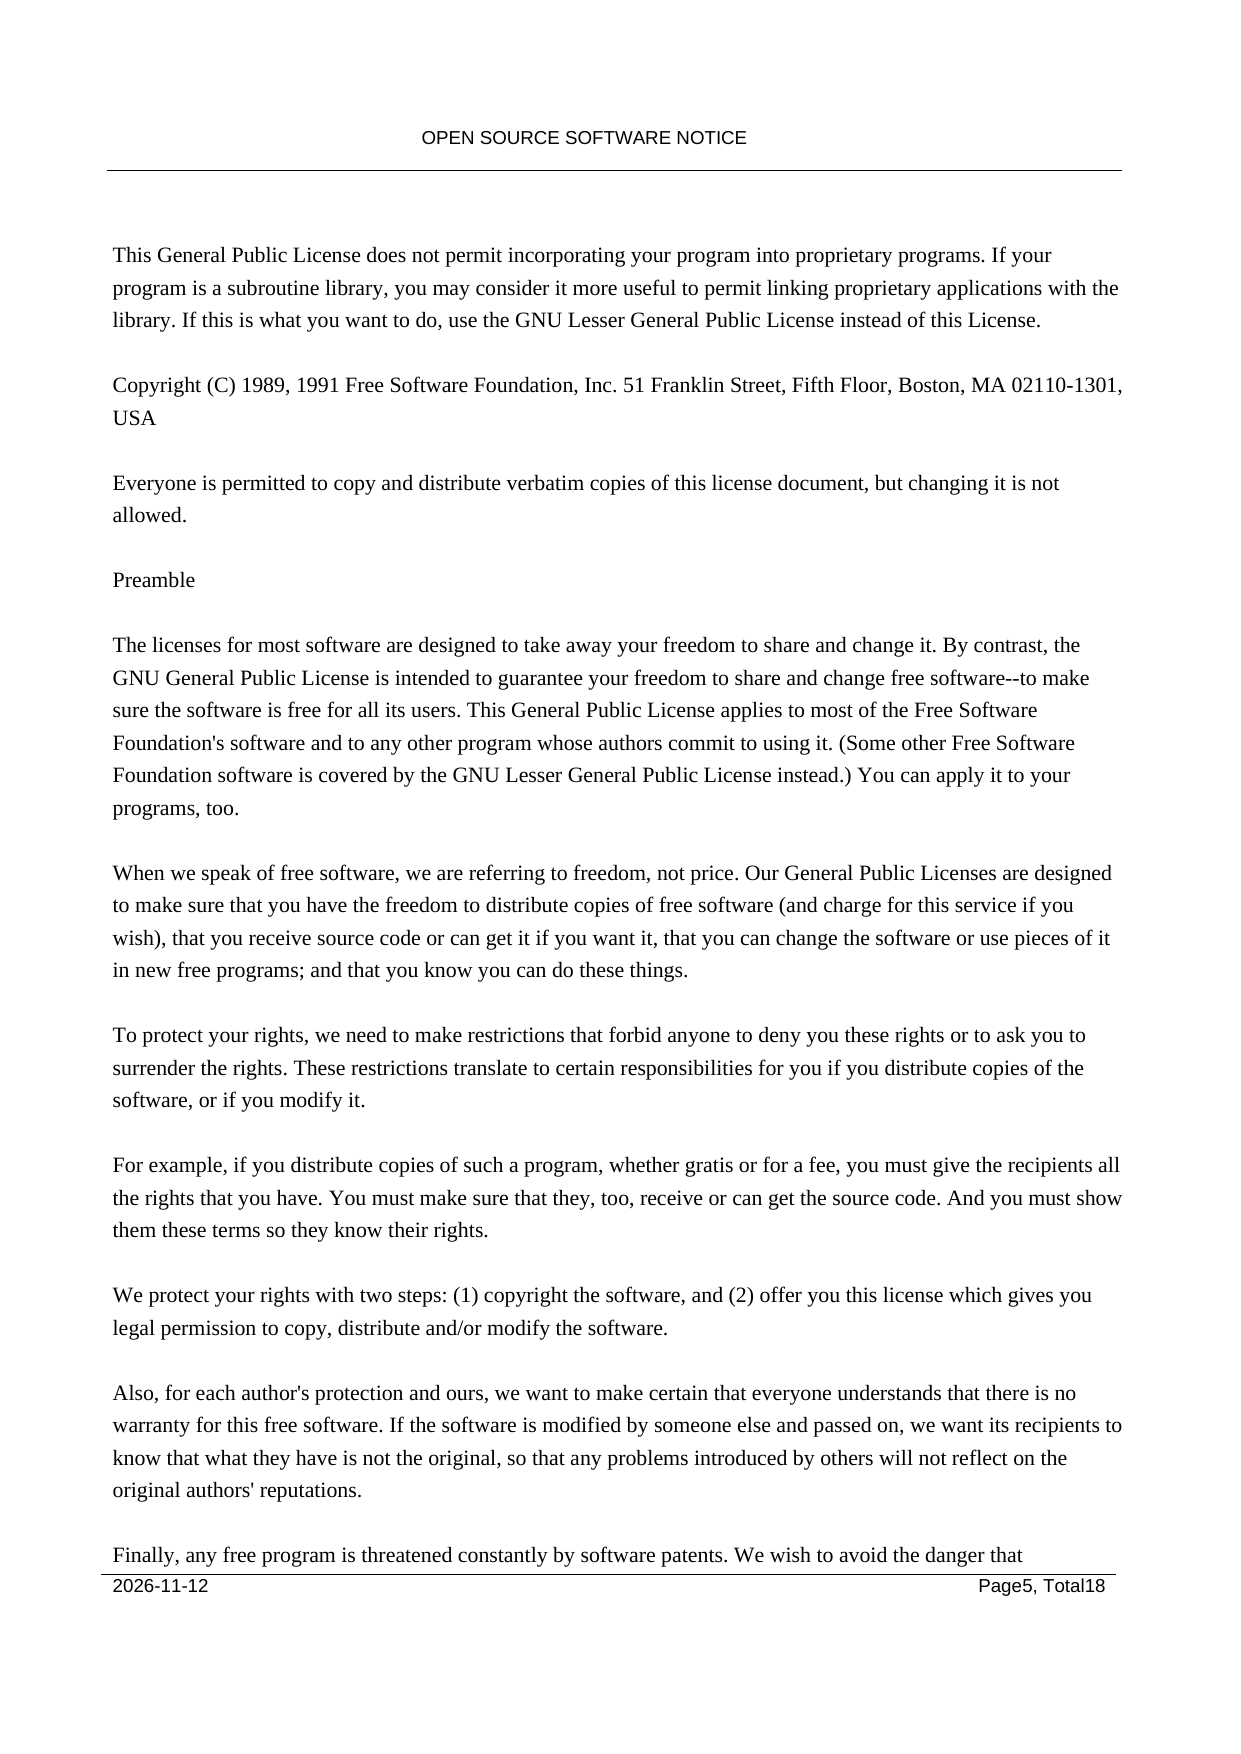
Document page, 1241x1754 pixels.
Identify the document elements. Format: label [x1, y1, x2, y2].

text [112, 206, 1128, 1571]
